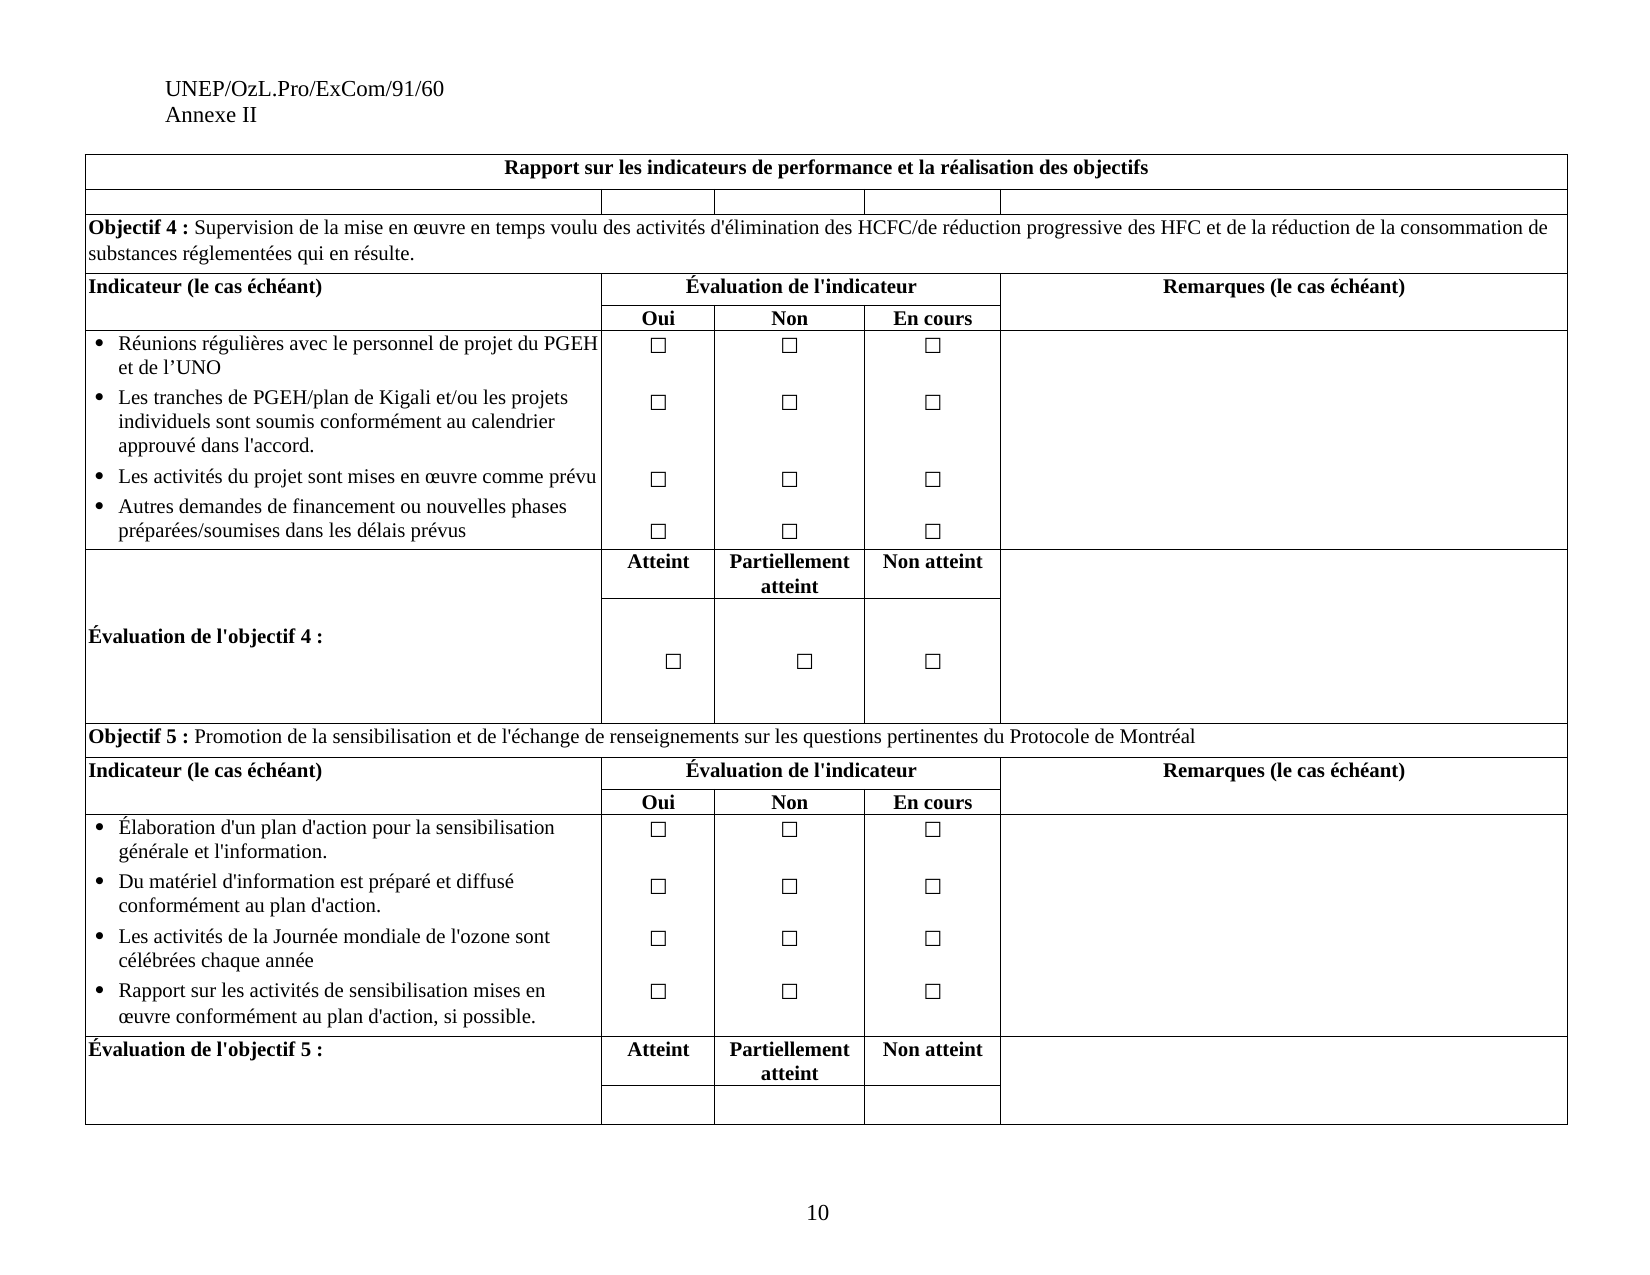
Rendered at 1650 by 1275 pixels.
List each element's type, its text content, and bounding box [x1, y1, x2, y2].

table_cell Remarques (le cas échéant) [1001, 274, 1567, 330]
table_cell Indicateur (le cas échéant) [86, 758, 601, 814]
table_cell [602, 599, 714, 723]
table_cell [865, 599, 1000, 723]
table_cell [865, 1086, 1000, 1124]
table_cell [865, 331, 1000, 548]
table_cell [602, 1086, 714, 1124]
table_cell Partiellement atteint [715, 550, 864, 598]
table_cell Réunions régulières avec le personnel de projet du PGEH et de l’UNO Les tranches de PGEH/plan de Kigali et/ou les projets individuels sont soumis conformément au calendrier approuvé dans l'accord. Les activités du projet sont mises en œuvre comme prévu Autres demandes de financement ou nouvelles phases préparées/soumises dans les délais prévus [86, 331, 601, 548]
table_cell [715, 599, 864, 723]
table_cell Évaluation de l'indicateur [602, 758, 1000, 789]
table_cell Objectif 4 : Supervision de la mise en œuvre en temps voulu des activités d'élimination des HCFC/de réduction progressive des HFC et de la réduction de la consommation de substances réglementées qui en résulte. [86, 215, 1567, 273]
table_cell Non atteint [865, 1037, 1000, 1085]
table_cell [865, 815, 1000, 1036]
table_cell En cours [865, 790, 1000, 814]
table_header Rapport sur les indicateurs de performance et la réalisation des objectifs [86, 155, 1567, 189]
table_cell [865, 190, 1000, 214]
table_cell [1001, 815, 1567, 1036]
table_cell [602, 190, 714, 214]
table_cell Oui [602, 306, 714, 330]
table_cell [715, 1086, 864, 1124]
table_cell [1001, 1037, 1567, 1124]
table_cell Atteint [602, 1037, 714, 1085]
table_cell Non atteint [865, 550, 1000, 598]
table_cell [715, 815, 864, 1036]
table_cell Objectif 5 : Promotion de la sensibilisation et de l'échange de renseignements sur les questions pertinentes du Protocole de Montréal [86, 724, 1567, 757]
table_cell En cours [865, 306, 1000, 330]
table_cell Remarques (le cas échéant) [1001, 758, 1567, 814]
table_cell Oui [602, 790, 714, 814]
table_cell [715, 331, 864, 548]
table_cell Non [715, 306, 864, 330]
table_cell Partiellement atteint [715, 1037, 864, 1085]
table_cell Non [715, 790, 864, 814]
table_cell Évaluation de l'objectif 4 : [86, 550, 601, 723]
table_cell [1001, 331, 1567, 548]
table_cell [715, 190, 864, 214]
table_cell Évaluation de l'objectif 5 : [86, 1037, 601, 1124]
table_cell Atteint [602, 550, 714, 598]
table_cell [602, 815, 714, 1036]
table_cell [602, 331, 714, 548]
table_cell Indicateur (le cas échéant) [86, 274, 601, 330]
table_cell Élaboration d'un plan d'action pour la sensibilisation générale et l'information. Du matériel d'information est préparé et diffusé conformément au plan d'action. Les activités de la Journée mondiale de l'ozone sont célébrées chaque année Rapport sur les activités de sensibilisation mises en œuvre conformément au plan d'action, si possible. [86, 815, 601, 1036]
table_cell [1001, 550, 1567, 723]
table_cell Évaluation de l'indicateur [602, 274, 1000, 305]
